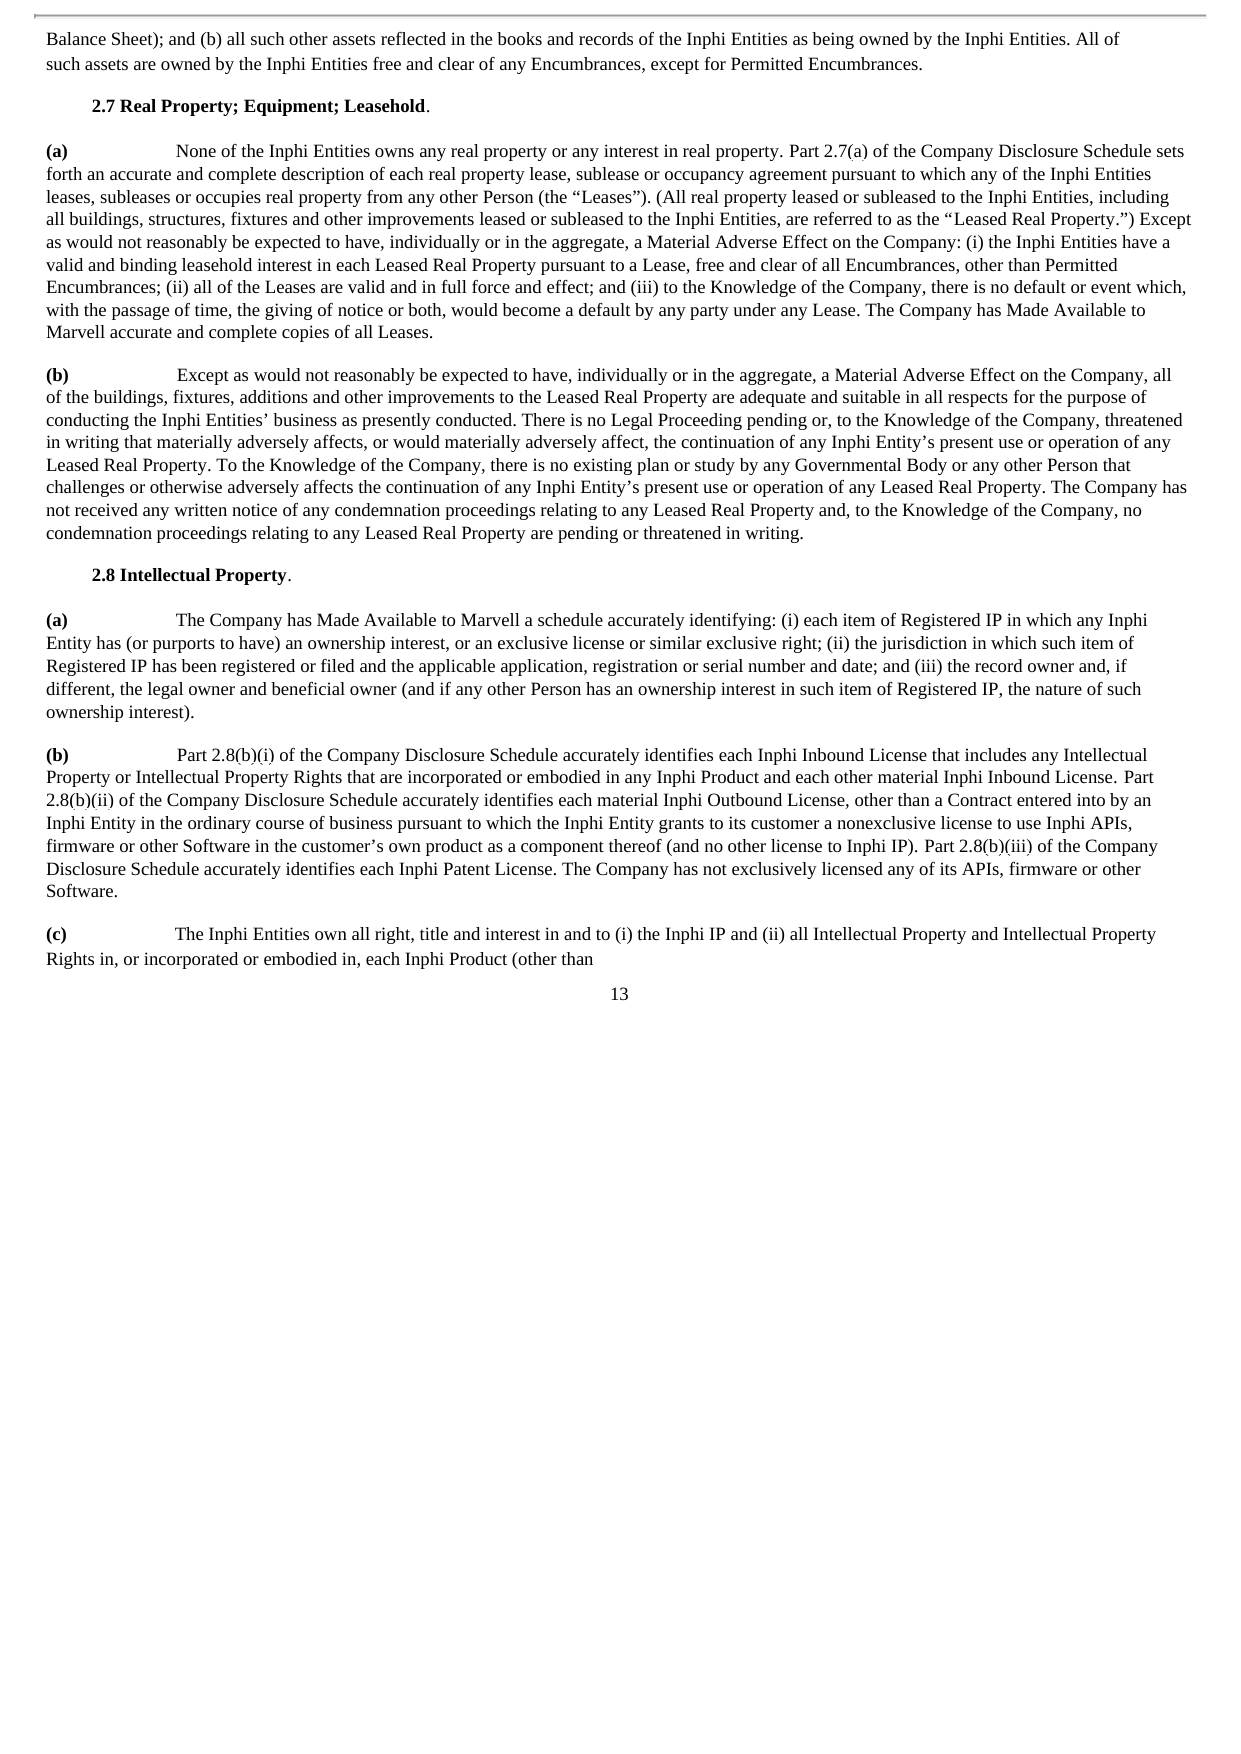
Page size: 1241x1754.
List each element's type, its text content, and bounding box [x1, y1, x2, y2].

text 13 [46, 983, 1192, 1004]
list None of the Inphi Entities owns any real property or any interest in real property. Part 2.7(a) of the Company Disclosure Schedule sets forth an accurate and complete description of each real property lease, sublease or occupancy agreement pursuant to which any of the Inphi Entities leases, subleases or occupies real property from any other Person (the “Leases”). (All real property leased or subleased to the Inphi Entities, including all buildings, structures, fixtures and other improvements leased or subleased to the Inphi Entities, are referred to as the “Leased Real Property.”) Except as would not reasonably be expected to have, individually or in the aggregate, a Material Adverse Effect on the Company: (i) the Inphi Entities have a valid and binding leasehold interest in each Leased Real Property pursuant to a Lease, free and clear of all Encumbrances, other than Permitted Encumbrances; (ii) all of the Leases are valid and in full force and effect; and (iii) to the Knowledge of the Company, there is no default or event which, with the passage of time, the giving of notice or both, would become a default by any party under any Lease. The Company has Made Available to Marvell accurate and complete copies of all Leases. [46, 140, 1192, 343]
text Balance Sheet); and (b) all such other assets reflected in the books and records of the Inphi Entities as being owned by the Inphi Entities. All of such assets are owned by the Inphi Entities free and clear of any Encumbrances, except for Permitted Encumbrances. [46, 28, 1159, 75]
list The Company has Made Available to Marvell a schedule accurately identifying: (i) each item of Registered IP in which any Inphi Entity has (or purports to have) an ownership interest, or an exclusive license or similar exclusive right; (ii) the jurisdiction in which such item of Registered IP has been registered or filed and the applicable application, registration or serial number and date; and (iii) the record owner and, if different, the legal owner and beneficial owner (and if any other Person has an ownership interest in such item of Registered IP, the nature of such ownership interest). [46, 609, 1192, 723]
list Part 2.8(b)(i) of the Company Disclosure Schedule accurately identifies each Inphi Inbound License that includes any Intellectual Property or Intellectual Property Rights that are incorporated or embodied in any Inphi Product and each other material Inphi Inbound License. Part 2.8(b)(ii) of the Company Disclosure Schedule accurately identifies each material Inphi Outbound License, other than a Contract entered into by an Inphi Entity in the ordinary course of business pursuant to which the Inphi Entity grants to its customer a nonexclusive license to use Inphi APIs, firmware or other Software in the customer’s own product as a component thereof (and no other license to Inphi IP). Part 2.8(b)(iii) of the Company Disclosure Schedule accurately identifies each Inphi Patent License. The Company has not exclusively licensed any of its APIs, firmware or other Software. [46, 743, 1192, 902]
list The Inphi Entities own all right, title and interest in and to (i) the Inphi IP and (ii) all Intellectual Property and Intellectual Property Rights in, or incorporated or embodied in, each Inphi Product (other than [46, 923, 1192, 969]
text 2.8 Intellectual Property. [92, 564, 1192, 585]
text 2.7 Real Property; Equipment; Leasehold. [92, 95, 1192, 117]
list Except as would not reasonably be expected to have, individually or in the aggregate, a Material Adverse Effect on the Company, all of the buildings, fixtures, additions and other improvements to the Leased Real Property are adequate and suitable in all respects for the purpose of conducting the Inphi Entities’ business as presently conducted. There is no Legal Proceeding pending or, to the Knowledge of the Company, threatened in writing that materially adversely affects, or would materially adversely affect, the continuation of any Inphi Entity’s present use or operation of any Leased Real Property. To the Knowledge of the Company, there is no existing plan or study by any Governmental Body or any other Person that challenges or otherwise adversely affects the continuation of any Inphi Entity’s present use or operation of any Leased Real Property. The Company has not received any written notice of any condemnation proceedings relating to any Leased Real Property and, to the Knowledge of the Company, no condemnation proceedings relating to any Leased Real Property are pending or threatened in writing. [46, 363, 1192, 543]
picture [34, 14, 1207, 19]
